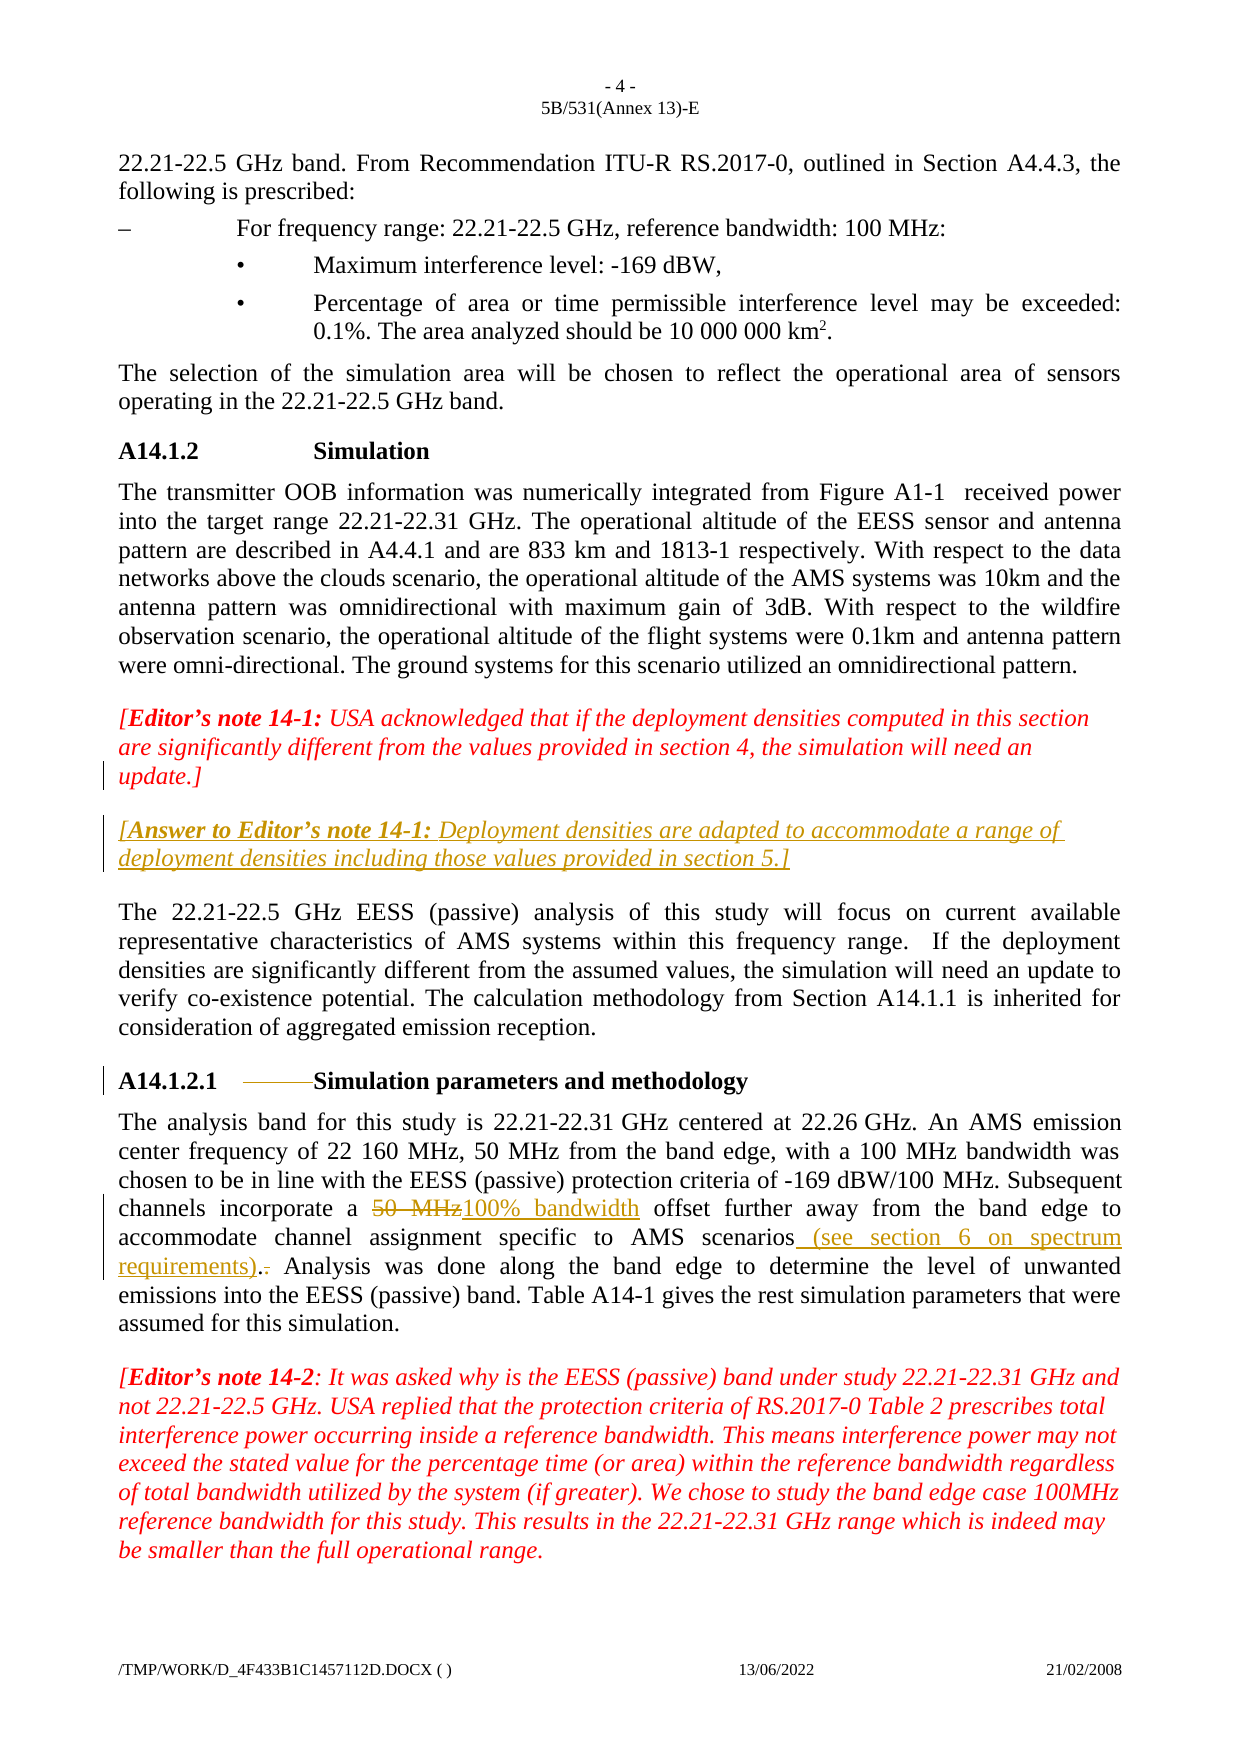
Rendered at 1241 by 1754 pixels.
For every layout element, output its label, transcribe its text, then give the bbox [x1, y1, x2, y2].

text • Maximum interference level: -169 dBW, [236, 251, 1122, 279]
text The selection of the simulation area will be chosen to reflect the operational area of sensors operating in the 22.21-22.5 GHz band. [118, 358, 1122, 415]
text The 22.21-22.5 GHz EESS (passive) analysis of this study will focus on current available representative characteristics of AMS systems within this frequency range. If the deployment densities are significantly different from the assumed values, the simulation will need an update to verify co-existence potential. The calculation methodology from Section A14.1.1 is inherited for consideration of aggregated emission reception. [118, 897, 1122, 1041]
text The transmitter OOB information was numerically integrated from Figure A1-1 received power into the target range 22.21-22.31 GHz. The operational altitude of the EESS sensor and antenna pattern are described in A4.4.1 and are 833 km and 1813-1 respectively. With respect to the data networks above the clouds scenario, the operational altitude of the AMS systems was 10km and the antenna pattern was omnidirectional with maximum gain of 3dB. With respect to the wildfire observation scenario, the operational altitude of the flight systems were 0.1km and antenna pattern were omni-directional. The ground systems for this scenario utilized an omnidirectional pattern. [118, 477, 1122, 678]
text [Editor’s note 14-1: USA acknowledged that if the deployment densities computed in this section are significantly different from the values provided in section 4, the simulation will need an update.] [118, 703, 1122, 790]
subtitle A14.1.2.1 Simulation parameters and methodology [118, 1066, 1122, 1095]
subtitle A14.1.2 Simulation [118, 436, 1122, 465]
text – For frequency range: 22.21-22.5 GHz, reference bandwidth: 100 MHz: [118, 213, 1122, 242]
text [118, 148, 1122, 205]
text The analysis band for this study is 22.21-22.31 GHz centered at 22.26 GHz. An AMS emission center frequency of 22 160 MHz, 50 MHz from the band edge, with a 100 MHz bandwidth was chosen to be in line with the EESS (passive) protection criteria of -169 dBW/100 MHz. Subsequent channels incorporate a offset further away from the band edge to accommodate channel assignment specific to AMS scenarios. Analysis was done along the band edge to determine the level of unwanted emissions into the EESS (passive) band. Table A14-1 gives the rest simulation parameters that were assumed for this simulation. [118, 1107, 1122, 1337]
text [Editor’s note 14-2: It was asked why is the EESS (passive) band under study 22.21-22.31 GHz and not 22.21-22.5 GHz. USA replied that the protection criteria of RS.2017-0 Table 2 prescribes total interference power occurring inside a reference bandwidth. This means interference power may not exceed the stated value for the percentage time (or area) within the reference bandwidth regardless of total bandwidth utilized by the system (if greater). We chose to study the band edge case 100MHz reference bandwidth for this study. This results in the 22.21-22.31 GHz range which is indeed may be smaller than the full operational range. [118, 1362, 1122, 1563]
text • Percentage of area or time permissible interference level may be exceeded: 0.1%. The area analyzed should be 10 000 000 km2. [236, 288, 1122, 345]
